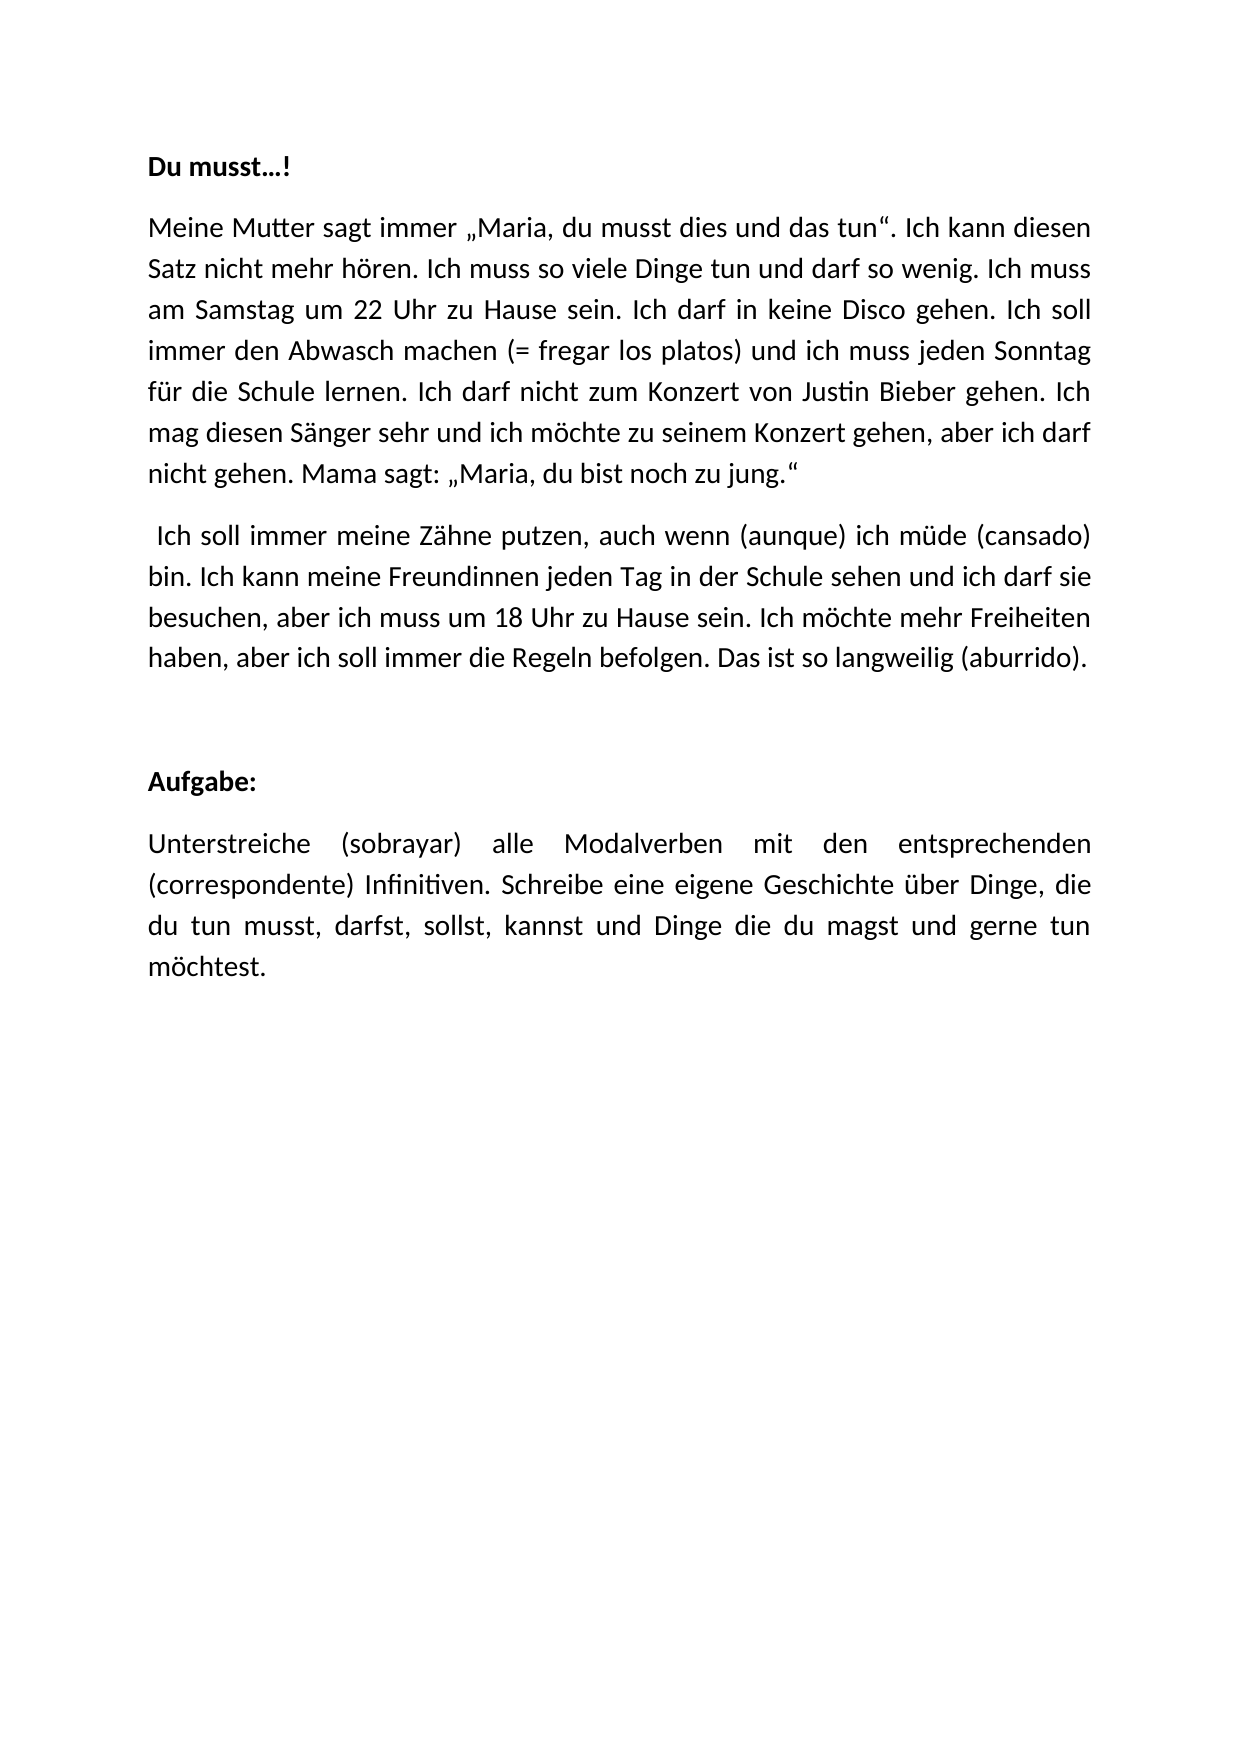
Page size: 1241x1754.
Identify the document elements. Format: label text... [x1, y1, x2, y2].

text Unterstreiche (sobrayar) alle Modalverben mit den entsprechenden (correspondente) Infinitiven. Schreibe eine eigene Geschichte über Dinge, die du tun musst, darfst, sollst, kannst und Dinge die du magst und gerne tun möchtest. [148, 825, 1093, 983]
text Du musst…! [148, 148, 1093, 183]
text Ich soll immer meine Zähne putzen, auch wenn (aunque) ich müde (cansado) bin. Ich kann meine Freundinnen jeden Tag in der Schule sehen und ich darf sie besuchen, aber ich muss um 18 Uhr zu Hause sein. Ich möchte mehr Freiheiten haben, aber ich soll immer die Regeln befolgen. Das ist so langweilig (aburrido). [148, 517, 1093, 675]
text Meine Mutter sagt immer „Maria, du musst dies und das tun“. Ich kann diesen Satz nicht mehr hören. Ich muss so viele Dinge tun und darf so wenig. Ich muss am Samstag um 22 Uhr zu Hause sein. Ich darf in keine Disco gehen. Ich soll immer den Abwasch machen (= fregar los platos) und ich muss jeden Sonntag für die Schule lernen. Ich darf nicht zum Konzert von Justin Bieber gehen. Ich mag diesen Sänger sehr und ich möchte zu seinem Konzert gehen, aber ich darf nicht gehen. Mama sagt: „Maria, du bist noch zu jung.“ [148, 209, 1093, 491]
text Aufgabe: [148, 763, 1093, 799]
